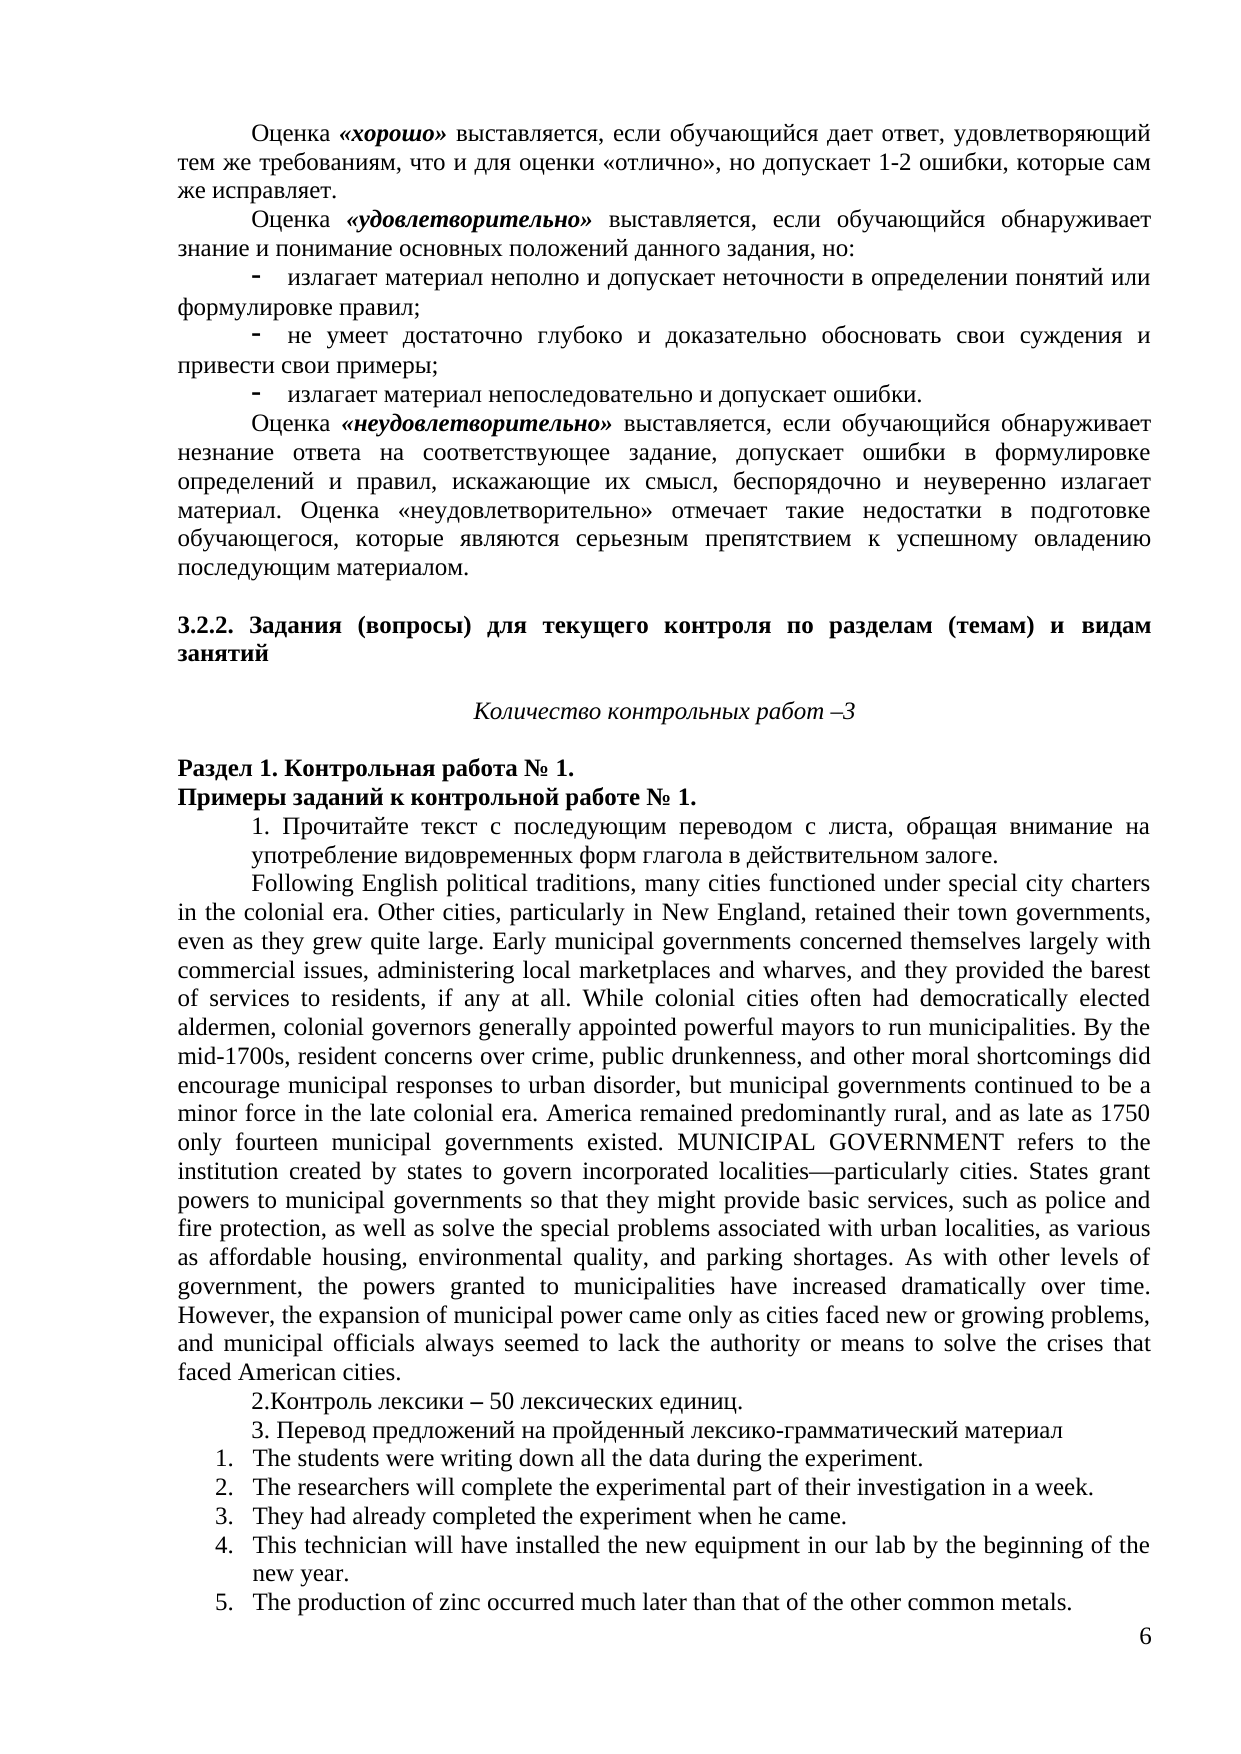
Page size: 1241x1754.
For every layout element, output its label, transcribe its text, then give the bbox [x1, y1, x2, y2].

text Оценка «неудовлетворительно» выставляется, если обучающийся обнаруживает незнание ответа на соответствующее задание, допускает ошибки в формулировке определений и правил, искажающие их смысл, беспорядочно и неуверенно излагает материал. Оценка «неудовлетворительно» отмечает такие недостатки в подготовке обучающегося, которые являются серьезным препятствием к успешному овладению последующим материалом. [177, 408, 1152, 581]
text Following English political traditions, many cities functioned under special city charters in the colonial era. Other cities, particularly in New England, retained their town governments, even as they grew quite large. Early municipal governments concerned themselves largely with commercial issues, administering local marketplaces and wharves, and they provided the barest of services to residents, if any at all. While colonial cities often had democratically elected aldermen, colonial governors generally appointed powerful mayors to run municipalities. By the mid-1700s, resident concerns over crime, public drunkenness, and other moral shortcomings did encourage municipal responses to urban disorder, but municipal governments continued to be a minor force in the late colonial era. America remained predominantly rural, and as late as 1750 only fourteen municipal governments existed. MUNICIPAL GOVERNMENT refers to the institution created by states to govern incorporated localities—particularly cities. States grant powers to municipal governments so that they might provide basic services, such as police and fire protection, as well as solve the special problems associated with urban localities, as various as affordable housing, environmental quality, and parking shortages. As with other levels of government, the powers granted to municipalities have increased dramatically over time. However, the expansion of municipal power came only as cities faced new or growing problems, and municipal officials always seemed to lack the authority or means to solve the crises that faced American cities. [177, 868, 1152, 1386]
list не умеет достаточно глубоко и доказательно обосновать свои суждения и привести свои примеры; [177, 320, 1152, 379]
list The production of zinc occurred much later than that of the other common metals. [215, 1587, 1152, 1616]
list This technician will have installed the new equipment in our lab by the beginning of the new year. [215, 1530, 1152, 1587]
list They had already completed the experiment when he came. [215, 1501, 1152, 1530]
list The researchers will complete the experimental part of their investigation in a week. [215, 1472, 1152, 1501]
list The students were writing down all the data during the experiment. [215, 1443, 1152, 1472]
text 2.Контроль лексики – 50 лексических единиц. [177, 1386, 1152, 1415]
text Раздел 1. Контрольная работа № 1. [177, 753, 1152, 782]
text 3. Перевод предложений на пройденный лексико-грамматический материал [177, 1415, 1152, 1443]
text Оценка «хорошо» выставляется, если обучающийся дает ответ, удовлетворяющий тем же требованиям, что и для оценки «отлично», но допускает 1-2 ошибки, которые сам же исправляет. [177, 118, 1152, 204]
text Количество контрольных работ –3 [177, 696, 1152, 725]
text Оценка «удовлетворительно» выставляется, если обучающийся обнаруживает знание и понимание основных положений данного задания, но: [177, 204, 1152, 262]
text Примеры заданий к контрольной работе № 1. [177, 782, 1152, 811]
list излагает материал непоследовательно и допускает ошибки. [177, 379, 1152, 408]
text 1. Прочитайте текст с последующим переводом с листа, обращая внимание на употребление видовременных форм глагола в действительном залоге. [251, 811, 1152, 868]
list излагает материал неполно и допускает неточности в определении понятий или формулировке правил; [177, 262, 1152, 320]
subtitle 3.2.2. Задания (вопросы) для текущего контроля по разделам (темам) и видам занятий [177, 610, 1152, 667]
